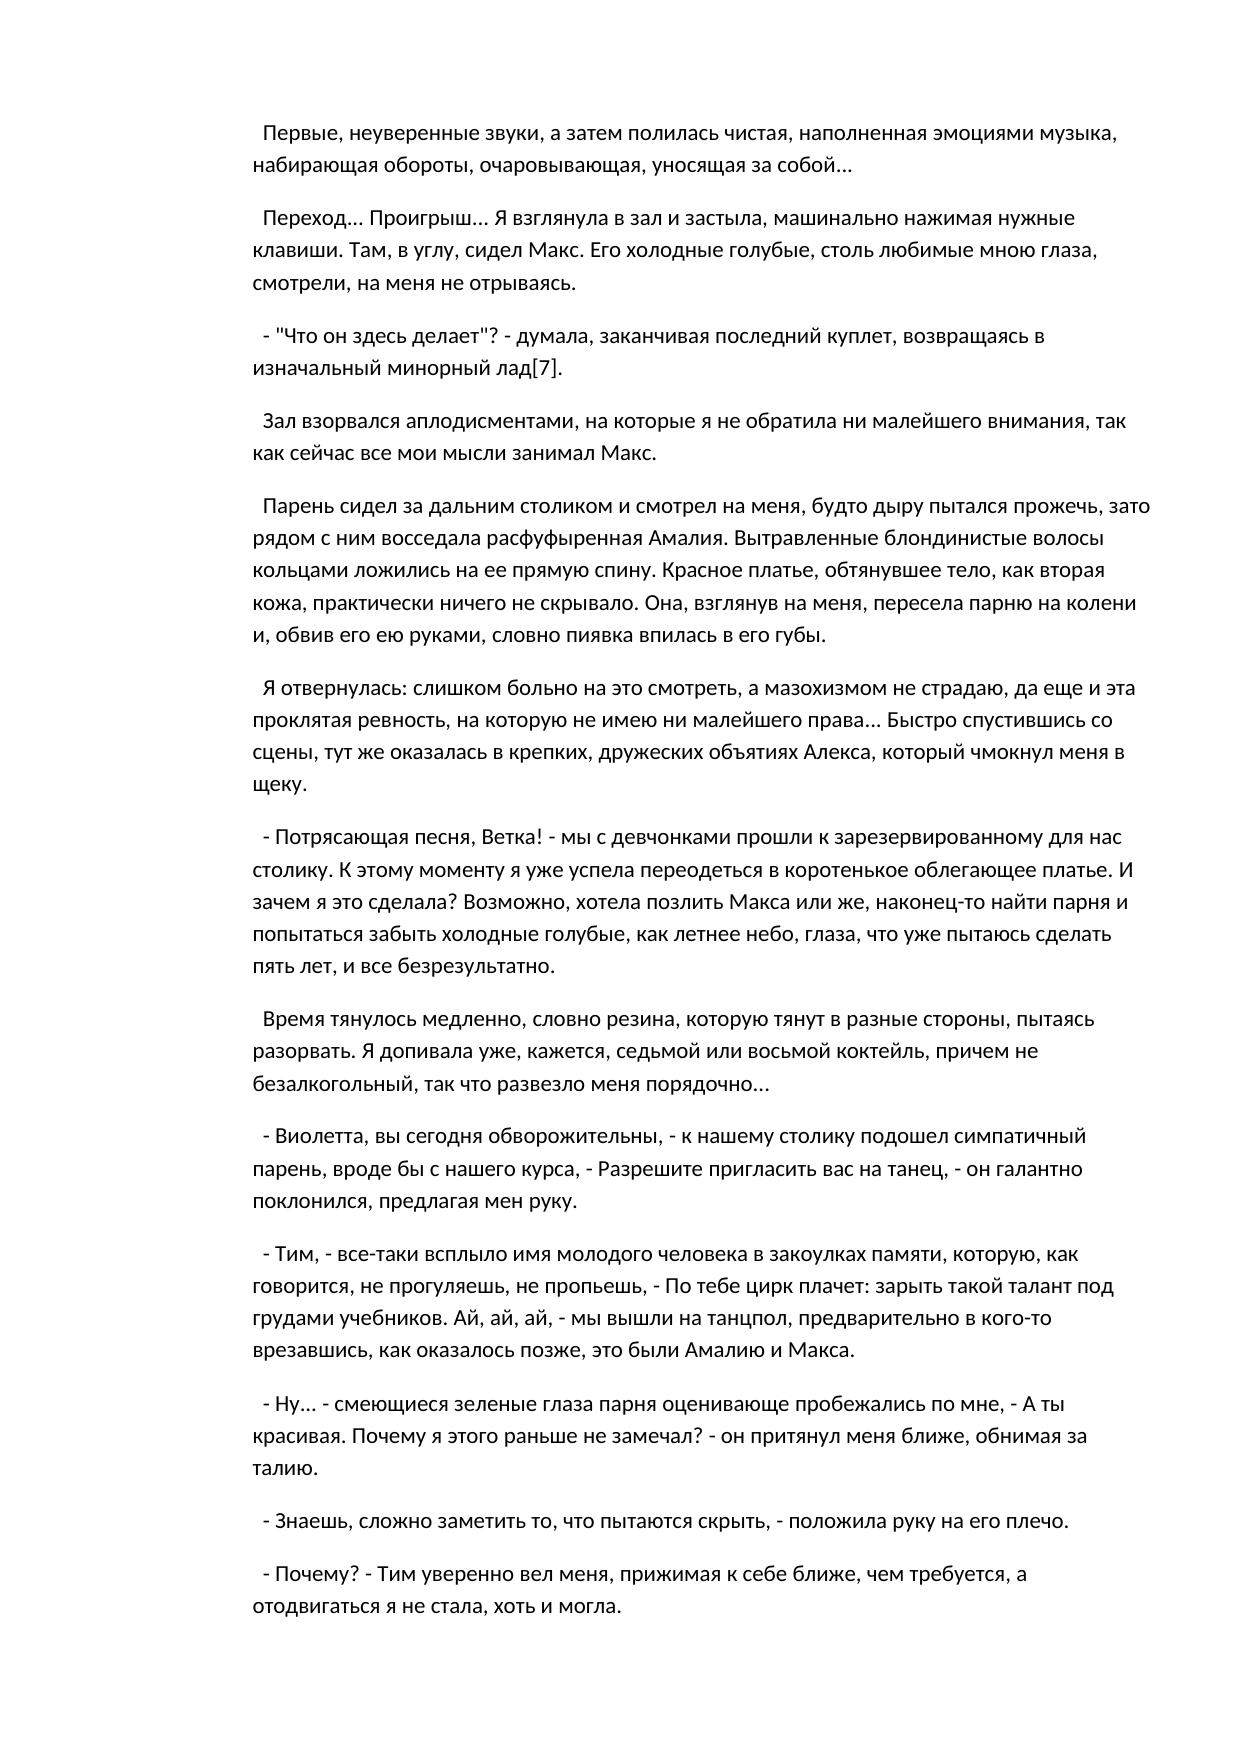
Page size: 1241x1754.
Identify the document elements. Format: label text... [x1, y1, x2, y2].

text - Ну... - смеющиеся зеленые глаза парня оценивающе пробежались по мне, - А ты красивая. Почему я этого раньше не замечал? - он притянул меня ближе, обнимая за талию. [252, 1389, 1152, 1481]
text Зал взорвался аплодисментами, на которые я не обратила ни малейшего внимания, так как сейчас все мои мысли занимал Макс. [252, 406, 1152, 466]
text - Почему? - Тим уверенно вел меня, прижимая к себе ближе, чем требуется, а отодвигаться я не стала, хоть и могла. [252, 1559, 1152, 1619]
text - Виолетта, вы сегодня обворожительны, - к нашему столику подошел симпатичный парень, вроде бы с нашего курса, - Разрешите пригласить вас на танец, - он галантно поклонился, предлагая мен руку. [252, 1122, 1152, 1214]
text - "Что он здесь делает"? - думала, заканчивая последний куплет, возвращаясь в изначальный минорный лад[7]. [252, 321, 1152, 381]
text - Тим, - все-таки всплыло имя молодого человека в закоулках памяти, которую, как говорится, не прогуляешь, не пропьешь, - По тебе цирк плачет: зарыть такой талант под грудами учебников. Ай, ай, ай, - мы вышли на танцпол, предварительно в кого-то врезавшись, как оказалось позже, это были Амалию и Макса. [252, 1239, 1152, 1364]
text Парень сидел за дальним столиком и смотрел на меня, будто дыру пытался прожечь, зато рядом с ним восседала расфуфыренная Амалия. Вытравленные блондинистые волосы кольцами ложились на ее прямую спину. Красное платье, обтянувшее тело, как вторая кожа, практически ничего не скрывало. Она, взглянув на меня, пересела парню на колени и, обвив его ею руками, словно пиявка впилась в его губы. [252, 491, 1152, 648]
text Я отвернулась: слишком больно на это смотреть, а мазохизмом не страдаю, да еще и эта проклятая ревность, на которую не имею ни малейшего права... Быстро спустившись со сцены, тут же оказалась в крепких, дружеских объятиях Алекса, который чмокнул меня в щеку. [252, 673, 1152, 797]
text Первые, неуверенные звуки, а затем полилась чистая, наполненная эмоциями музыка, набирающая обороты, очаровывающая, уносящая за собой... [252, 118, 1152, 178]
text Переход... Проигрыш... Я взглянула в зал и застыла, машинально нажимая нужные клавиши. Там, в углу, сидел Макс. Его холодные голубые, столь любимые мною глаза, смотрели, на меня не отрываясь. [252, 203, 1152, 296]
text - Потрясающая песня, Ветка! - мы с девчонками прошли к зарезервированному для нас столику. К этому моменту я уже успела переодеться в коротенькое облегающее платье. И зачем я это сделала? Возможно, хотела позлить Макса или же, наконец-то найти парня и попытаться забыть холодные голубые, как летнее небо, глаза, что уже пытаюсь сделать пять лет, и все безрезультатно. [252, 822, 1152, 979]
text - Знаешь, сложно заметить то, что пытаются скрыть, - положила руку на его плечо. [252, 1506, 1152, 1534]
text Время тянулось медленно, словно резина, которую тянут в разные стороны, пытаясь разорвать. Я допивала уже, кажется, седьмой или восьмой коктейль, причем не безалкогольный, так что развезло меня порядочно... [252, 1004, 1152, 1097]
